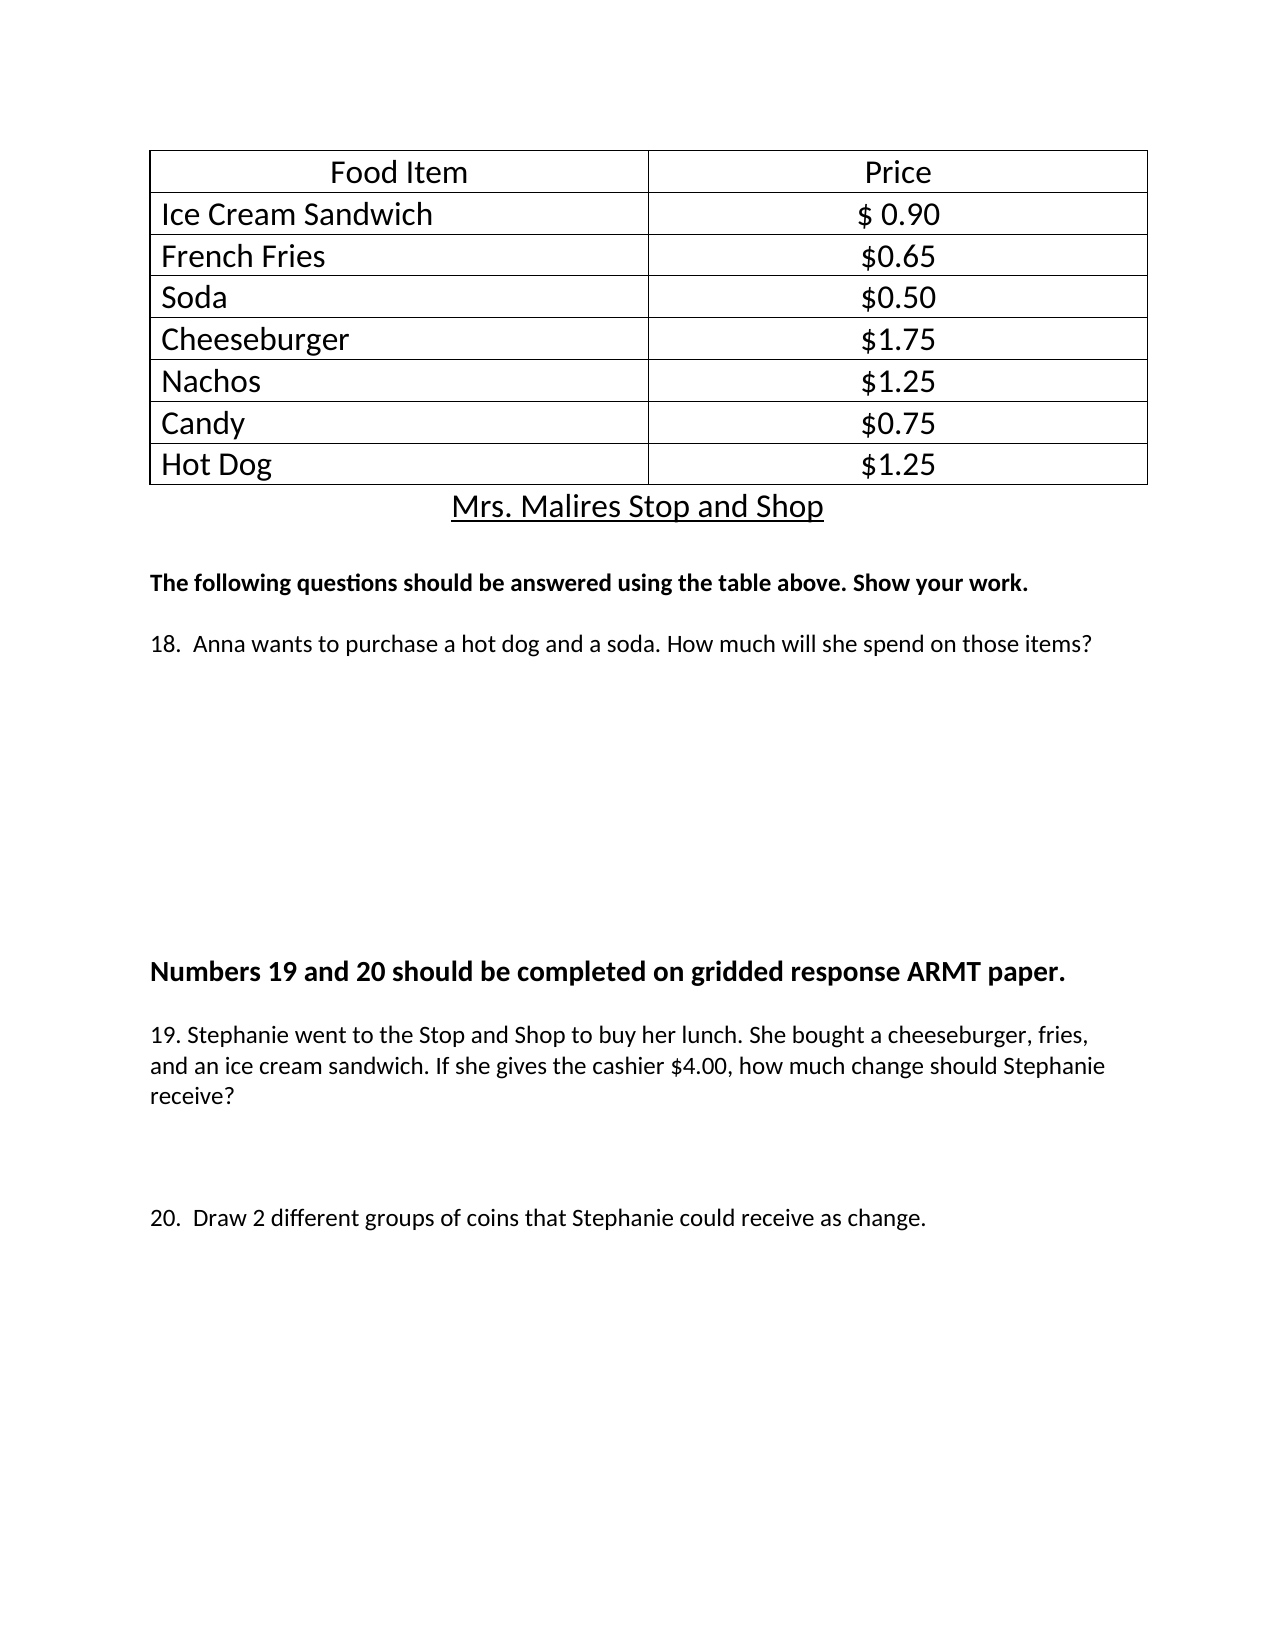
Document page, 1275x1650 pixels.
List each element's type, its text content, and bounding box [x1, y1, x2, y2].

table_cell $ 0.90 [649, 193, 1147, 233]
text 20. Draw 2 different groups of coins that Stephanie could receive as change. [150, 1203, 1125, 1233]
table_cell Nachos [151, 360, 648, 401]
table_cell Ice Cream Sandwich [151, 193, 648, 233]
text Numbers 19 and 20 should be completed on gridded response ARMT paper. [150, 953, 1125, 989]
table_cell $1.25 [649, 444, 1147, 484]
table_cell $0.50 [649, 276, 1147, 317]
text The following questions should be answered using the table above. Show your work. [150, 567, 1125, 597]
text 18. Anna wants to purchase a hot dog and a soda. How much will she spend on those items? [150, 628, 1125, 658]
table_cell French Fries [151, 235, 648, 275]
text 19. Stephanie went to the Stop and Shop to buy her lunch. She bought a cheeseburger, fries, and an ice cream sandwich. If she gives the cashier $4.00, how much change should Stephanie receive? [150, 1019, 1125, 1111]
table_cell $1.25 [649, 360, 1147, 401]
table_cell $1.75 [649, 318, 1147, 359]
table_cell Hot Dog [151, 444, 648, 484]
table_cell Candy [151, 402, 648, 442]
text Mrs. Malires Stop and Shop [150, 485, 1125, 526]
table_header Price [649, 151, 1147, 192]
table_header Food Item [151, 151, 648, 192]
table_cell $0.75 [649, 402, 1147, 442]
table_cell Cheeseburger [151, 318, 648, 359]
table_cell Soda [151, 276, 648, 317]
table_cell $0.65 [649, 235, 1147, 275]
